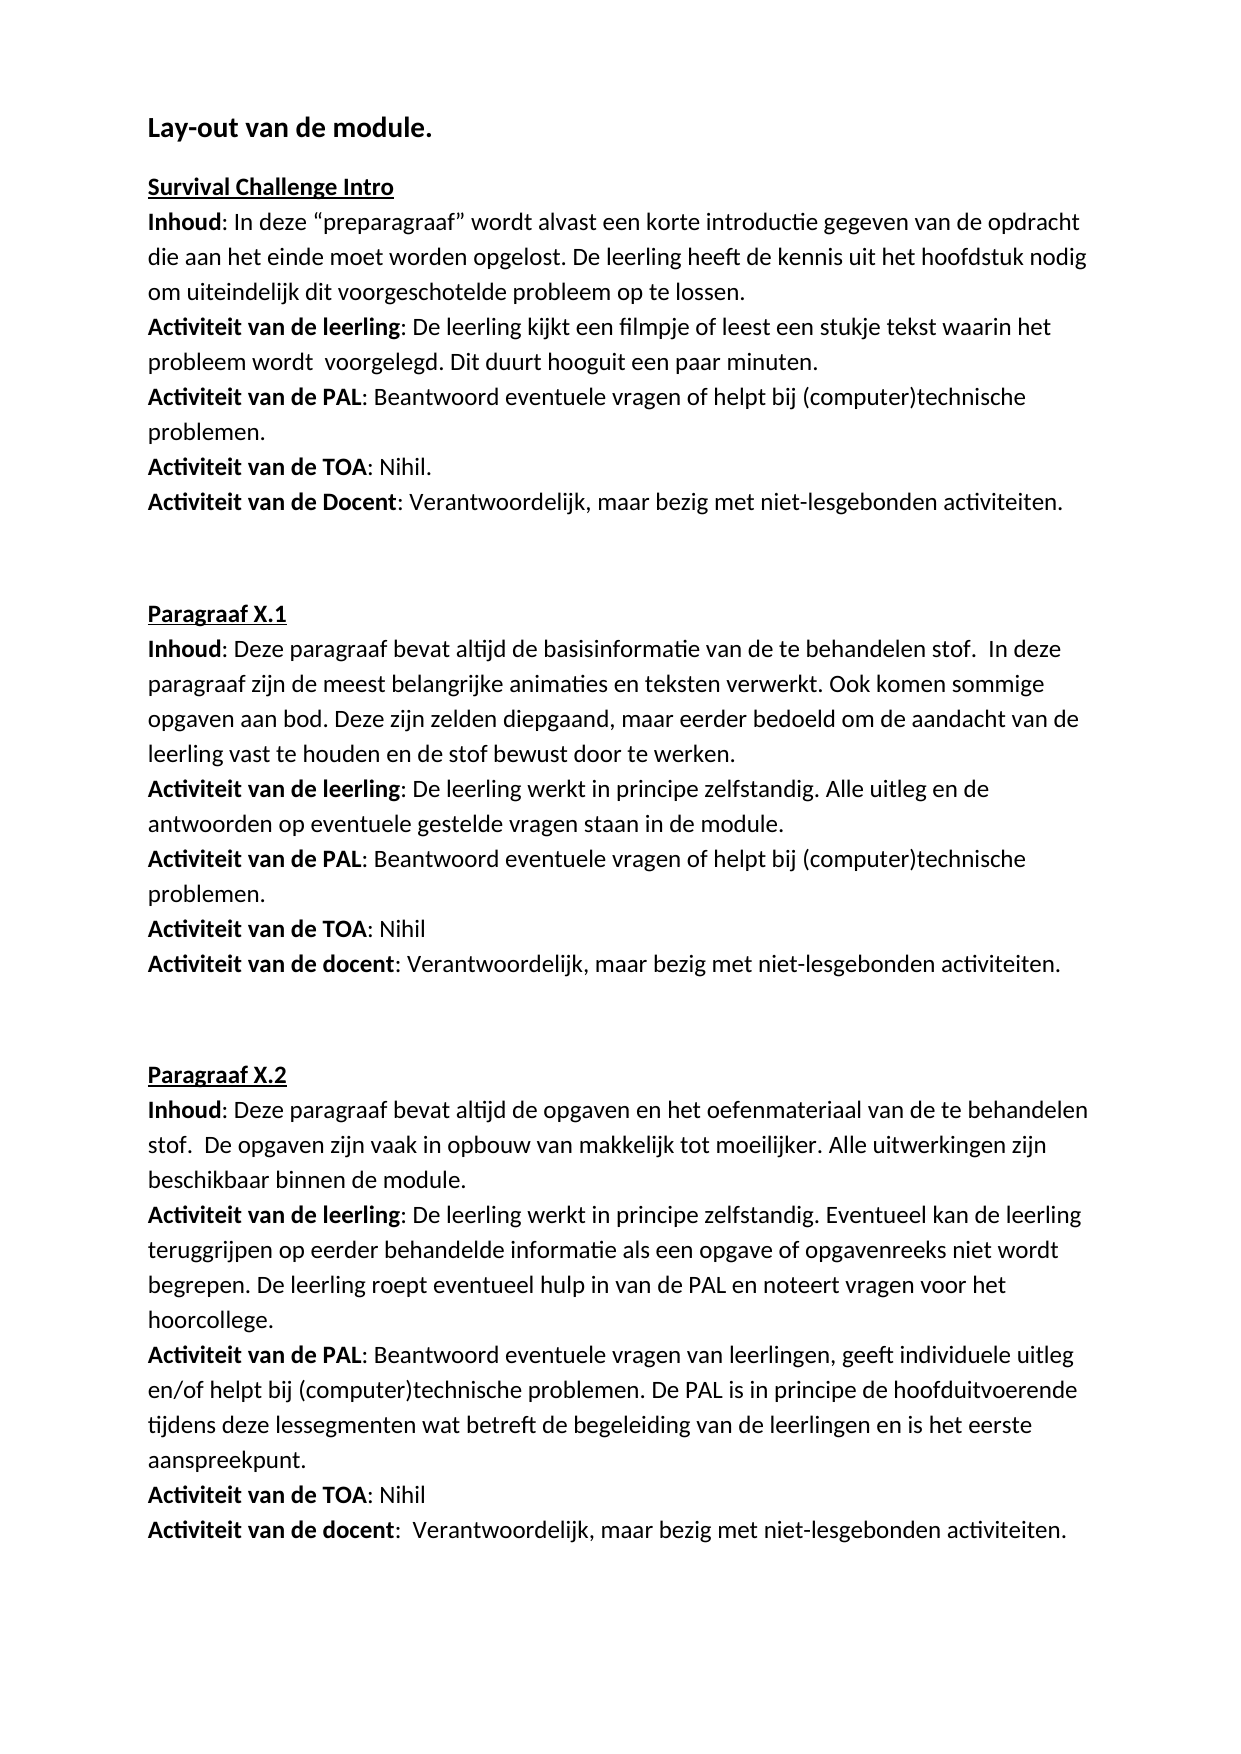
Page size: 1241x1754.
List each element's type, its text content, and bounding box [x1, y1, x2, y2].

text Paragraaf X.2 Inhoud: Deze paragraaf bevat altijd de opgaven en het oefenmateriaal van de te behandelen stof. De opgaven zijn vaak in opbouw van makkelijk tot moeilijker. Alle uitwerkingen zijn beschikbaar binnen de module. Activiteit van de leerling: De leerling werkt in principe zelfstandig. Eventueel kan de leerling teruggrijpen op eerder behandelde informatie als een opgave of opgavenreeks niet wordt begrepen. De leerling roept eventueel hulp in van de PAL en noteert vragen voor het hoorcollege. Activiteit van de PAL: Beantwoord eventuele vragen van leerlingen, geeft individuele uitleg en/of helpt bij (computer)technische problemen. De PAL is in principe de hoofduitvoerende tijdens deze lessegmenten wat betreft de begeleiding van de leerlingen en is het eerste aanspreekpunt. Activiteit van de TOA: Nihil Activiteit van de docent: Verantwoordelijk, maar bezig met niet-lesgebonden activiteiten. [148, 1059, 1093, 1545]
text Inhoud: Deze paragraaf bevat altijd de basisinformatie van de te behandelen stof. In deze paragraaf zijn de meest belangrijke animaties en teksten verwerkt. Ook komen sommige opgaven aan bod. Deze zijn zelden diepgaand, maar eerder bedoeld om de aandacht van de leerling vast te houden en de stof bewust door te werken. Activiteit van de leerling: De leerling werkt in principe zelfstandig. Alle uitleg en de antwoorden op eventuele gestelde vragen staan in de module. Activiteit van de PAL: Beantwoord eventuele vragen of helpt bij (computer)technische problemen. Activiteit van de TOA: Nihil Activiteit van de docent: Verantwoordelijk, maar bezig met niet-lesgebonden activiteiten. [148, 633, 1093, 978]
text Inhoud: In deze “preparagraaf” wordt alvast een korte introductie gegeven van de opdracht die aan het einde moet worden opgelost. De leerling heeft de kennis uit het hoofdstuk nodig om uiteindelijk dit voorgeschotelde probleem op te lossen. Activiteit van de leerling: De leerling kijkt een filmpje of leest een stukje tekst waarin het probleem wordt voorgelegd. Dit duurt hooguit een paar minuten. Activiteit van de PAL: Beantwoord eventuele vragen of helpt bij (computer)technische problemen. Activiteit van de TOA: Nihil. Activiteit van de Docent: Verantwoordelijk, maar bezig met niet-lesgebonden activiteiten. [148, 206, 1093, 517]
subtitle Lay-out van de module. [148, 109, 1093, 145]
subtitle Survival Challenge Intro [148, 171, 1093, 202]
subtitle Paragraaf X.1 [148, 598, 1093, 628]
